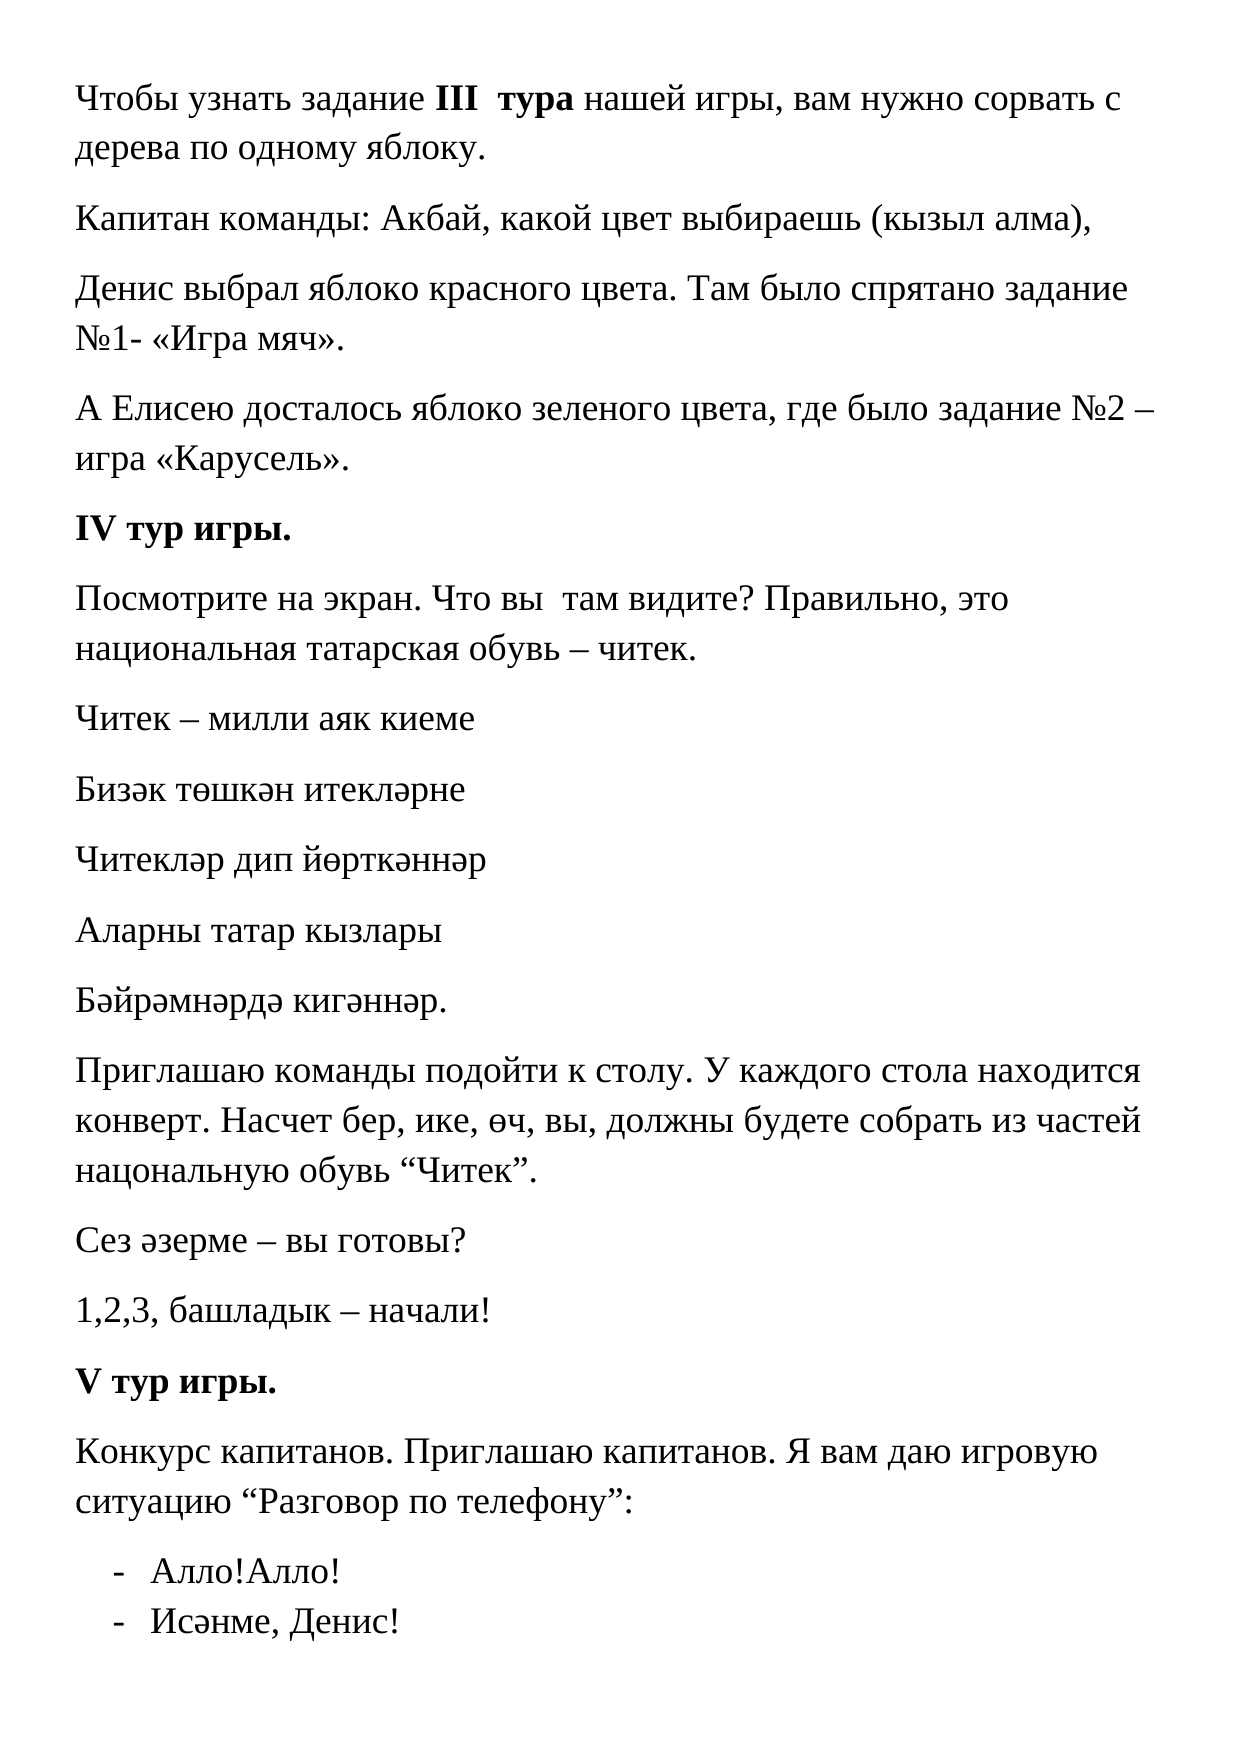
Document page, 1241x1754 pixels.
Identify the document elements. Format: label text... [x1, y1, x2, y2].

text Читекләр дип йөрткәннәр [75, 837, 1165, 880]
text Конкурс капитанов. Приглашаю капитанов. Я вам даю игровую ситуацию “Разговор по телефону”: [75, 1429, 1165, 1521]
text Аларны татар кызлары [75, 907, 1165, 950]
text Читек – милли аяк киеме [75, 696, 1165, 739]
list Исәнме, Денис! [112, 1598, 1165, 1641]
text А Елисею досталось яблоко зеленого цвета, где было задание №2 – игра «Карусель». [75, 385, 1165, 478]
text Сез әзерме – вы готовы? [75, 1217, 1165, 1261]
text Посмотрите на экран. Что вы там видите? Правильно, это национальная татарская обувь – читек. [75, 576, 1165, 668]
text Бизәк төшкән итекләрне [75, 766, 1165, 809]
text Бәйрәмнәрдә кигәннәр. [75, 977, 1165, 1021]
text 1,2,3, башладык – начали! [75, 1288, 1165, 1331]
text Приглашаю команды подойти к столу. У каждого стола находится конверт. Насчет бер, ике, өч, вы, должны будете собрать из частей нацональную обувь “Читек”. [75, 1048, 1165, 1190]
list Алло!Алло! [112, 1549, 1165, 1592]
text IV тур игры. [75, 505, 1165, 548]
text Денис выбрал яблоко красного цвета. Там было спрятано задание №1- «Игра мяч». [75, 265, 1165, 358]
text V тур игры. [75, 1358, 1165, 1401]
text Капитан команды: Акбай, какой цвет выбираешь (кызыл алма), [75, 195, 1165, 238]
text Чтобы узнать задание III тура нашей игры, вам нужно сорвать с дерева по одному яблоку. [75, 75, 1165, 168]
